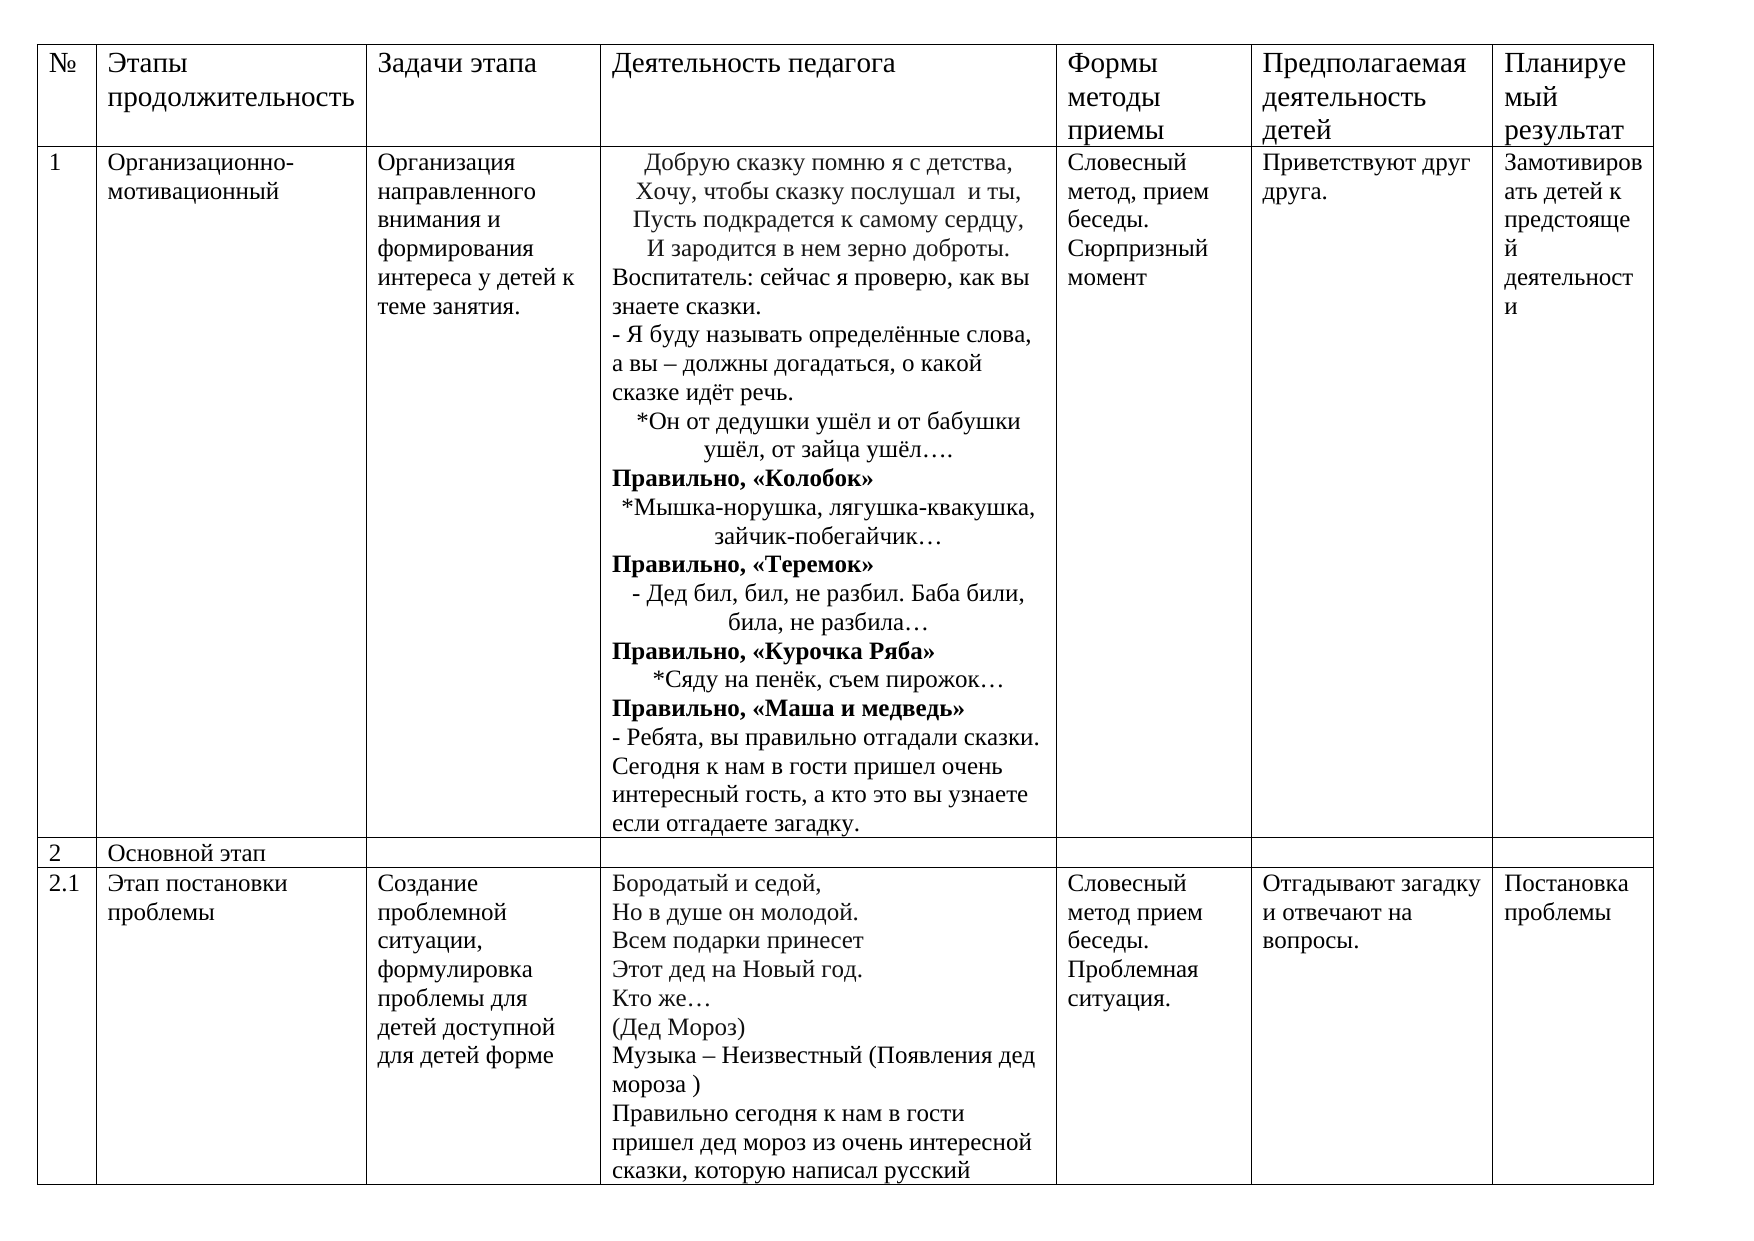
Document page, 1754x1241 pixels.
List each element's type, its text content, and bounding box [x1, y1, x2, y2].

table_cell 2.1 [38, 868, 96, 1184]
table_cell [1252, 838, 1492, 867]
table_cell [601, 868, 1056, 1184]
table_cell 1 [38, 147, 96, 837]
table_cell Организационно-мотивационный [97, 147, 366, 837]
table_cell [1057, 868, 1251, 1184]
table_header Предполагаемая деятельность детей [1252, 45, 1492, 146]
table_cell Словесный метод, прием беседы. Сюрпризный момент [1057, 147, 1251, 837]
table_header Деятельность педагога [601, 45, 1056, 146]
table_header № [38, 45, 96, 146]
table_header Формы методы приемы [1057, 45, 1251, 146]
table_header Задачи этапа [367, 45, 600, 146]
table_cell Организация направленного внимания и формирования интереса у детей к теме занятия. [367, 147, 600, 837]
table_cell [1493, 838, 1653, 867]
table_cell [367, 838, 600, 867]
table_cell Замотивировать детей к предстоящей деятельности [1493, 147, 1653, 837]
table_cell 2 [38, 838, 96, 867]
table_cell Добрую сказку помню я с детства, Хочу, чтобы сказку послушал и ты, Пусть подкрадется к самому сердцу, И зародится в нем зерно доброты. Воспитатель: сейчас я проверю, как вы знаете сказки. - Я буду называть определённые слова, а вы – должны догадаться, о какой сказке идёт речь. *Он от дедушки ушёл и от бабушки ушёл, от зайца ушёл…. Правильно, «Колобок» *Мышка-норушка, лягушка-квакушка, зайчик-побегайчик… Правильно, «Теремок» - Дед бил, бил, не разбил. Баба били, била, не разбила… Правильно, «Курочка Ряба» *Сяду на пенёк, съем пирожок… Правильно, «Маша и медведь» - Ребята, вы правильно отгадали сказки. Сегодня к нам в гости пришел очень интересный гость, а кто это вы узнаете если отгадаете загадку. [601, 147, 1056, 837]
table_cell Приветствуют друг друга. [1252, 147, 1492, 837]
table_cell [601, 838, 1056, 867]
table_header Планируемый результат [1493, 45, 1653, 146]
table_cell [97, 868, 366, 1184]
table_cell Постановка проблемы [1493, 868, 1653, 1184]
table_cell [1252, 868, 1492, 1184]
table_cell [367, 868, 600, 1184]
table_header Этапы продолжительность [97, 45, 366, 146]
table_cell Основной этап [97, 838, 366, 867]
table_cell [1057, 838, 1251, 867]
